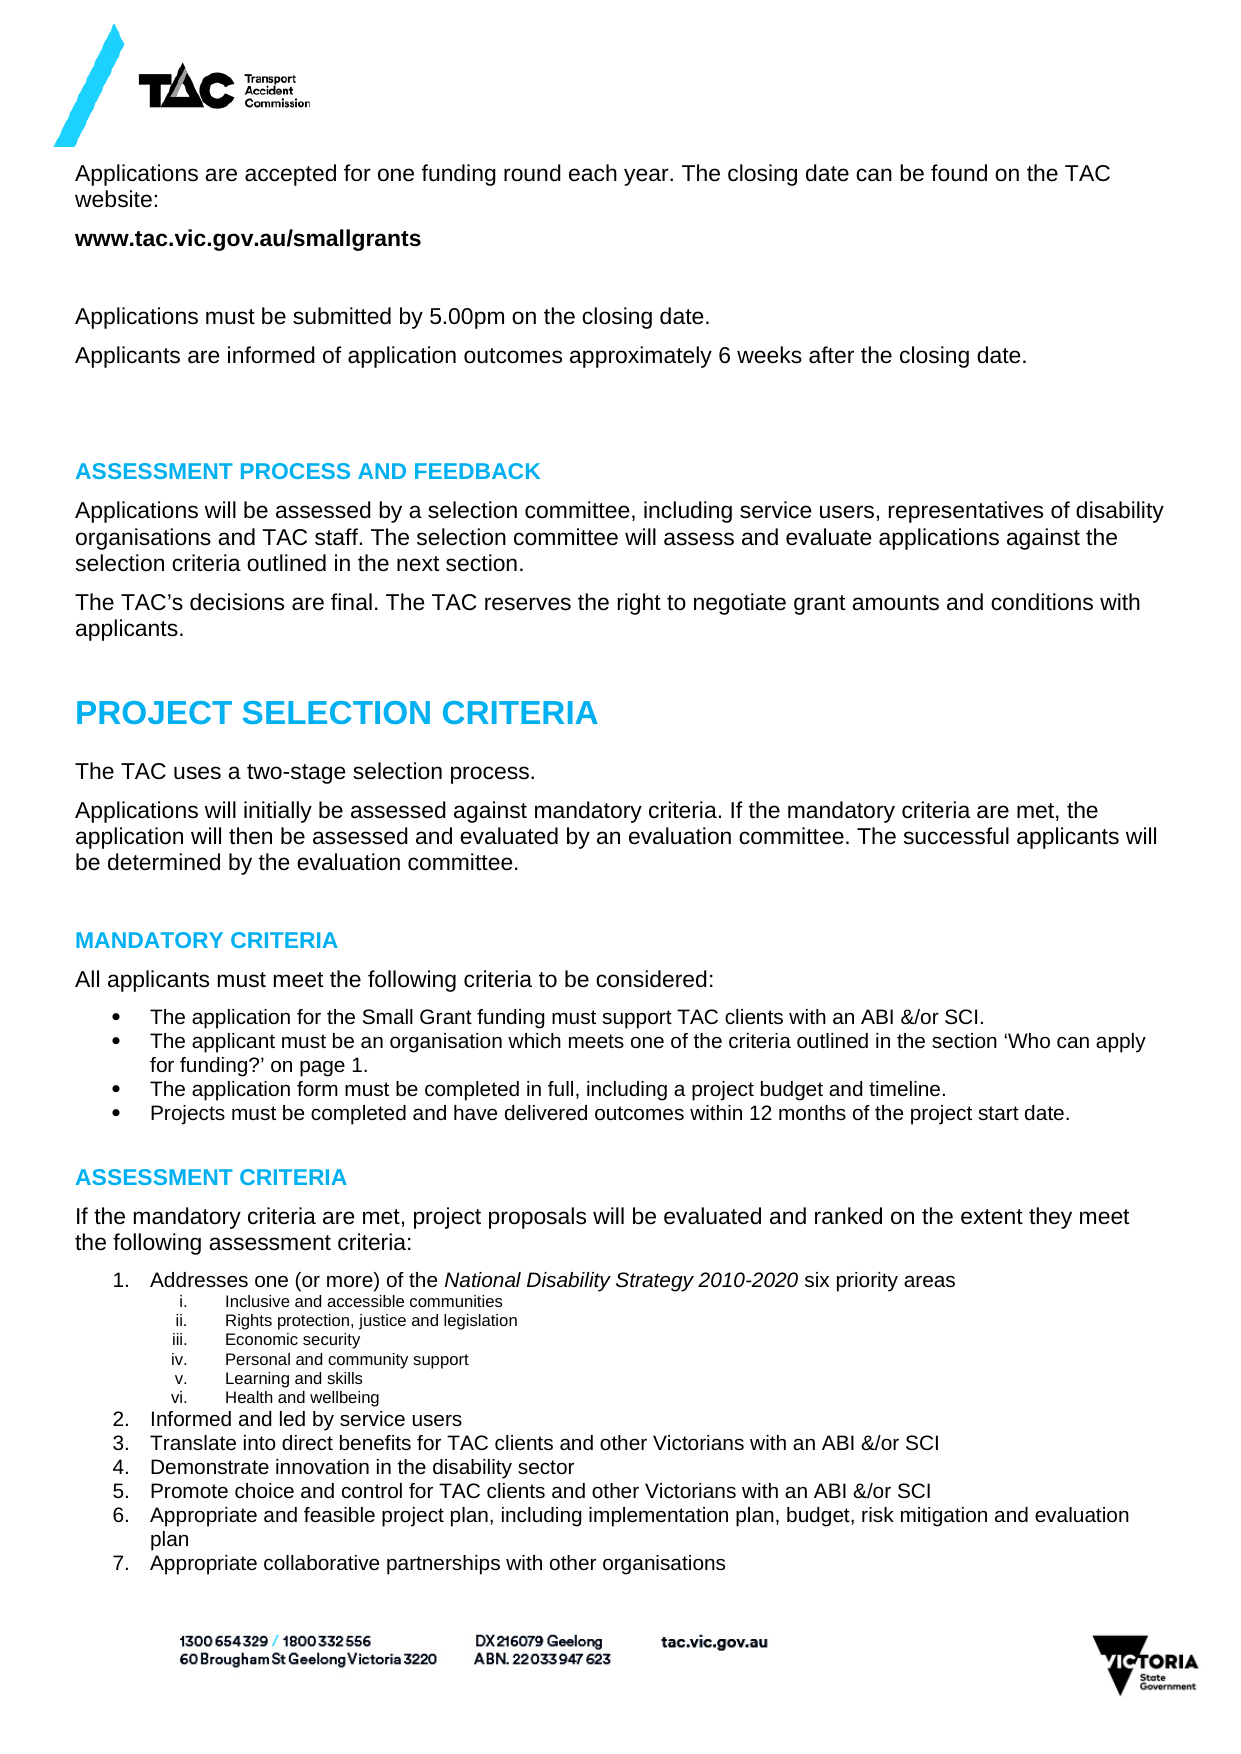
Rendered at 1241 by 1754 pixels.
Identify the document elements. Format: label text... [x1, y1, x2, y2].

text PROJECT SELECTION CRITERIA [75, 693, 1165, 731]
text The TAC’s decisions are final. The TAC reserves the right to negotiate grant amounts and conditions with applicants. [75, 589, 1165, 641]
picture [25, 1598, 1241, 1754]
text Applications are accepted for one funding round each year. The closing date can be found on the TAC website: [75, 160, 1165, 213]
list Informed and led by service users [112, 1407, 1165, 1431]
text www.tac.vic.gov.au/smallgrants [75, 225, 1165, 251]
list Personal and community support [187, 1349, 1165, 1368]
text Applications must be submitted by 5.00pm on the closing date. [75, 303, 1165, 329]
list Inclusive and accessible communities [187, 1292, 1165, 1311]
list Rights protection, justice and legislation [187, 1311, 1165, 1330]
list Translate into direct benefits for TAC clients and other Victorians with an ABI &/or SCI [112, 1431, 1165, 1455]
text The TAC uses a two-stage selection process. [75, 758, 1165, 784]
text Applications will initially be assessed against mandatory criteria. If the mandatory criteria are met, the application will then be assessed and evaluated by an evaluation committee. The successful applicants will be determined by the evaluation committee. [75, 797, 1165, 876]
list Projects must be completed and have delivered outcomes within 12 months of the project start date. [112, 1101, 1165, 1125]
list Economic security [187, 1330, 1165, 1349]
text Applications will be assessed by a selection committee, including service users, representatives of disability organisations and TAC staff. The selection committee will assess and evaluate applications against the selection criteria outlined in the next section. [75, 497, 1165, 576]
list Health and wellbeing [187, 1388, 1165, 1407]
list Appropriate and feasible project plan, including implementation plan, budget, risk mitigation and evaluation plan [112, 1503, 1165, 1551]
text If the mandatory criteria are met, project proposals will be evaluated and ranked on the extent they meet the following assessment criteria: [75, 1203, 1165, 1255]
list The application for the Small Grant funding must support TAC clients with an ABI &/or SCI. [112, 1005, 1165, 1029]
text Applicants are informed of application outcomes approximately 6 weeks after the closing date. [75, 342, 1165, 368]
list The applicant must be an organisation which meets one of the criteria outlined in the section ‘Who can apply for funding?’ on page 1. [112, 1029, 1165, 1077]
text All applicants must meet the following criteria to be considered: [75, 966, 1165, 992]
list Promote choice and control for TAC clients and other Victorians with an ABI &/or SCI [112, 1479, 1165, 1503]
list Learning and skills [187, 1368, 1165, 1388]
text ASSESSMENT CRITERIA [75, 1164, 1165, 1190]
picture [53, 24, 310, 147]
text MANDATORY CRITERIA [75, 927, 1165, 953]
list The application form must be completed in full, including a project budget and timeline. [112, 1077, 1165, 1101]
list Demonstrate innovation in the disability sector [112, 1455, 1165, 1479]
text ASSESSMENT PROCESS AND FEEDBACK [75, 458, 1165, 484]
list Addresses one (or more) of the National Disability Strategy 2010-2020 six priority areas [112, 1268, 1165, 1292]
list Appropriate collaborative partnerships with other organisations [112, 1551, 1165, 1574]
